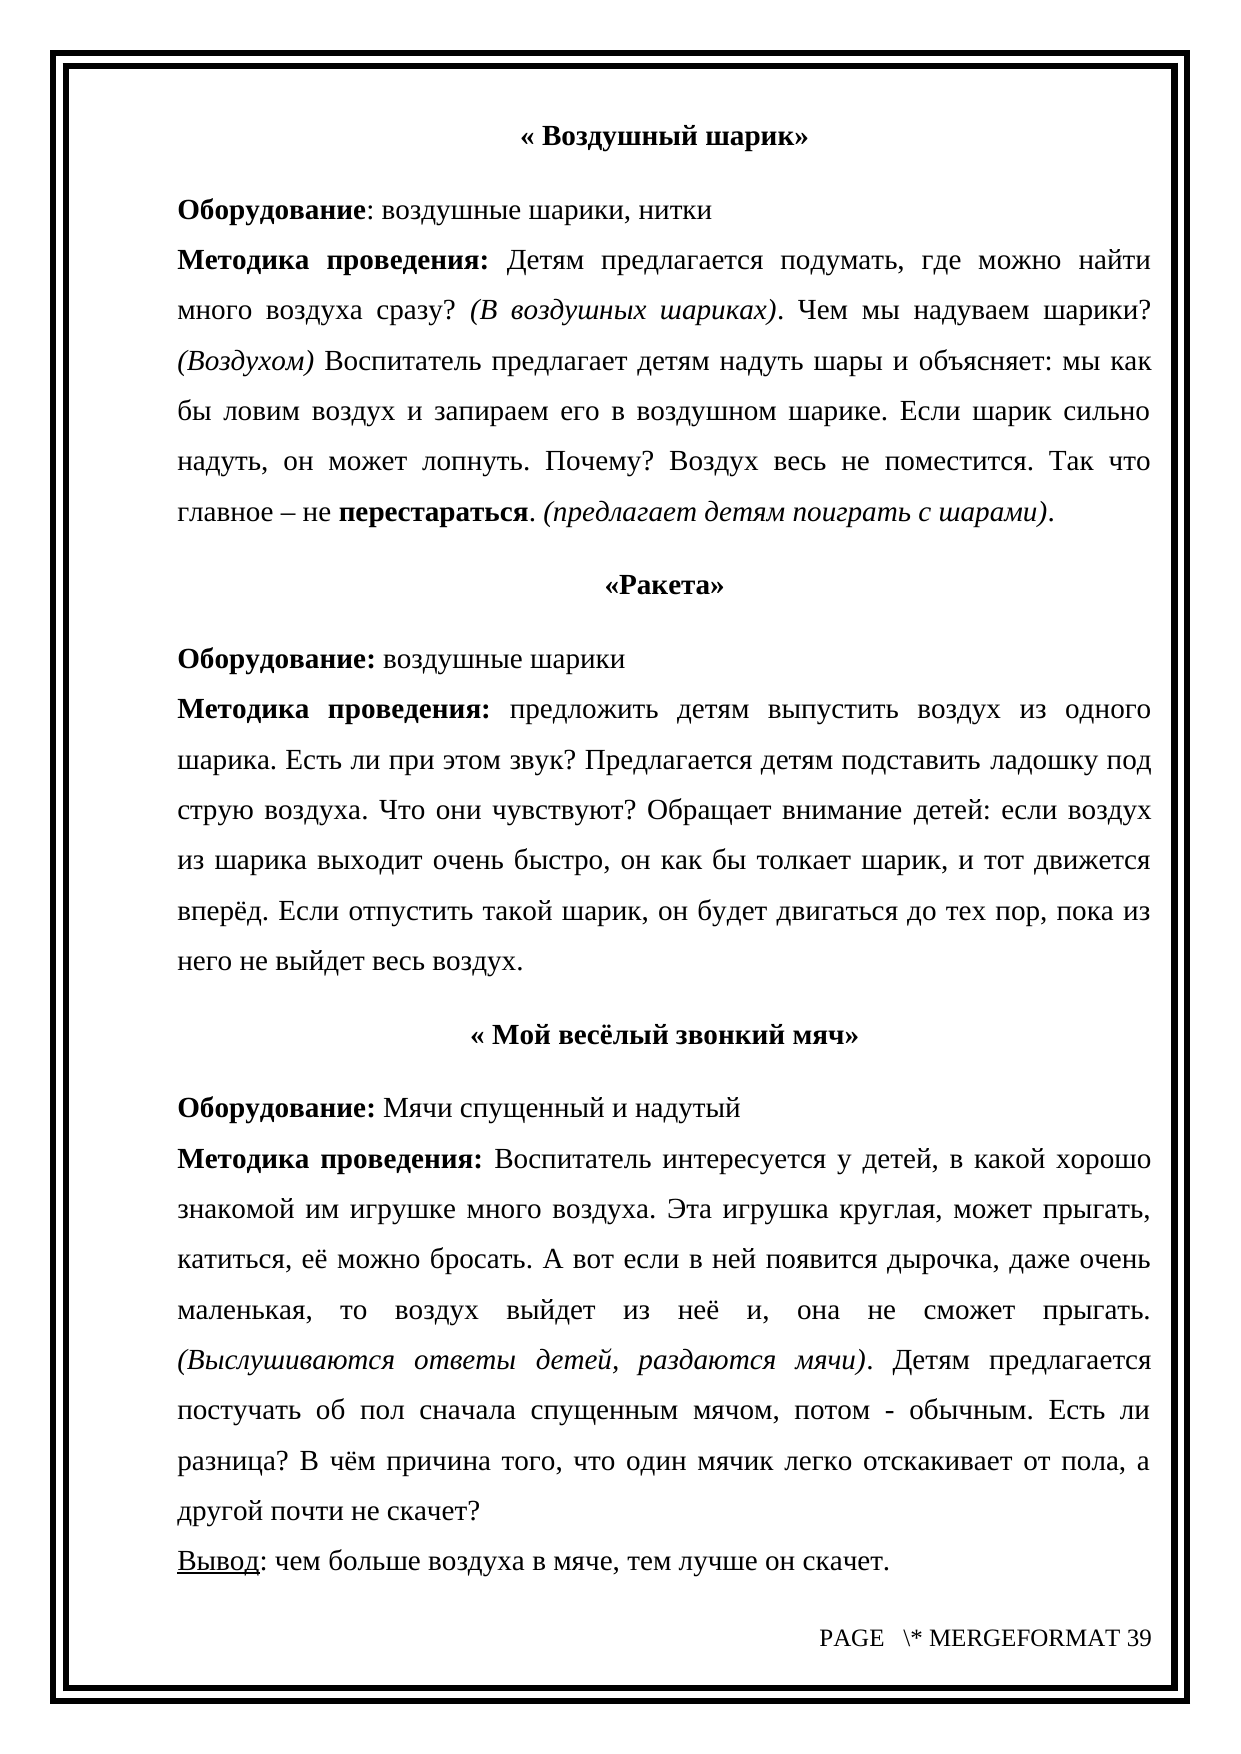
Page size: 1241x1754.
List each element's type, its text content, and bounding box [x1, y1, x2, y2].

text « Мой весёлый звонкий мяч» [177, 1017, 1152, 1050]
text Методика проведения: Воспитатель интересуется у детей, в какой хорошо знакомой им игрушке много воздуха. Эта игрушка круглая, может прыгать, катиться, её можно бросать. А вот если в ней появится дырочка, даже очень маленькая, то воздух выйдет из неё и, она не сможет прыгать. (Выслушиваются ответы детей, раздаются мячи). Детям предлагается постучать об пол сначала спущенным мячом, потом - обычным. Есть ли разница? В чём причина того, что один мячик легко отскакивает от пола, а другой почти не скачет? [177, 1141, 1152, 1527]
text «Ракета» [177, 567, 1152, 601]
text Вывод: чем больше воздуха в мяче, тем лучше он скачет. [177, 1543, 1152, 1577]
text Методика проведения: Детям предлагается подумать, где можно найти много воздуха сразу? (В воздушных шариках). Чем мы надуваем шарики? (Воздухом) Воспитатель предлагает детям надуть шары и объясняет: мы как бы ловим воздух и запираем его в воздушном шарике. Если шарик сильно надуть, он может лопнуть. Почему? Воздух весь не поместится. Так что главное – не перестараться. (предлагает детям поиграть с шарами). [177, 242, 1152, 527]
text Методика проведения: предложить детям выпустить воздух из одного шарика. Есть ли при этом звук? Предлагается детям подставить ладошку под струю воздуха. Что они чувствуют? Обращает внимание детей: если воздух из шарика выходит очень быстро, он как бы толкает шарик, и тот движется вперёд. Если отпустить такой шарик, он будет двигаться до тех пор, пока из него не выйдет весь воздух. [177, 691, 1152, 977]
text Оборудование: воздушные шарики [177, 641, 1152, 675]
text Оборудование: воздушные шарики, нитки [177, 192, 1152, 225]
text « Воздушный шарик» [177, 118, 1152, 152]
text Оборудование: Мячи спущенный и надутый [177, 1091, 1152, 1124]
